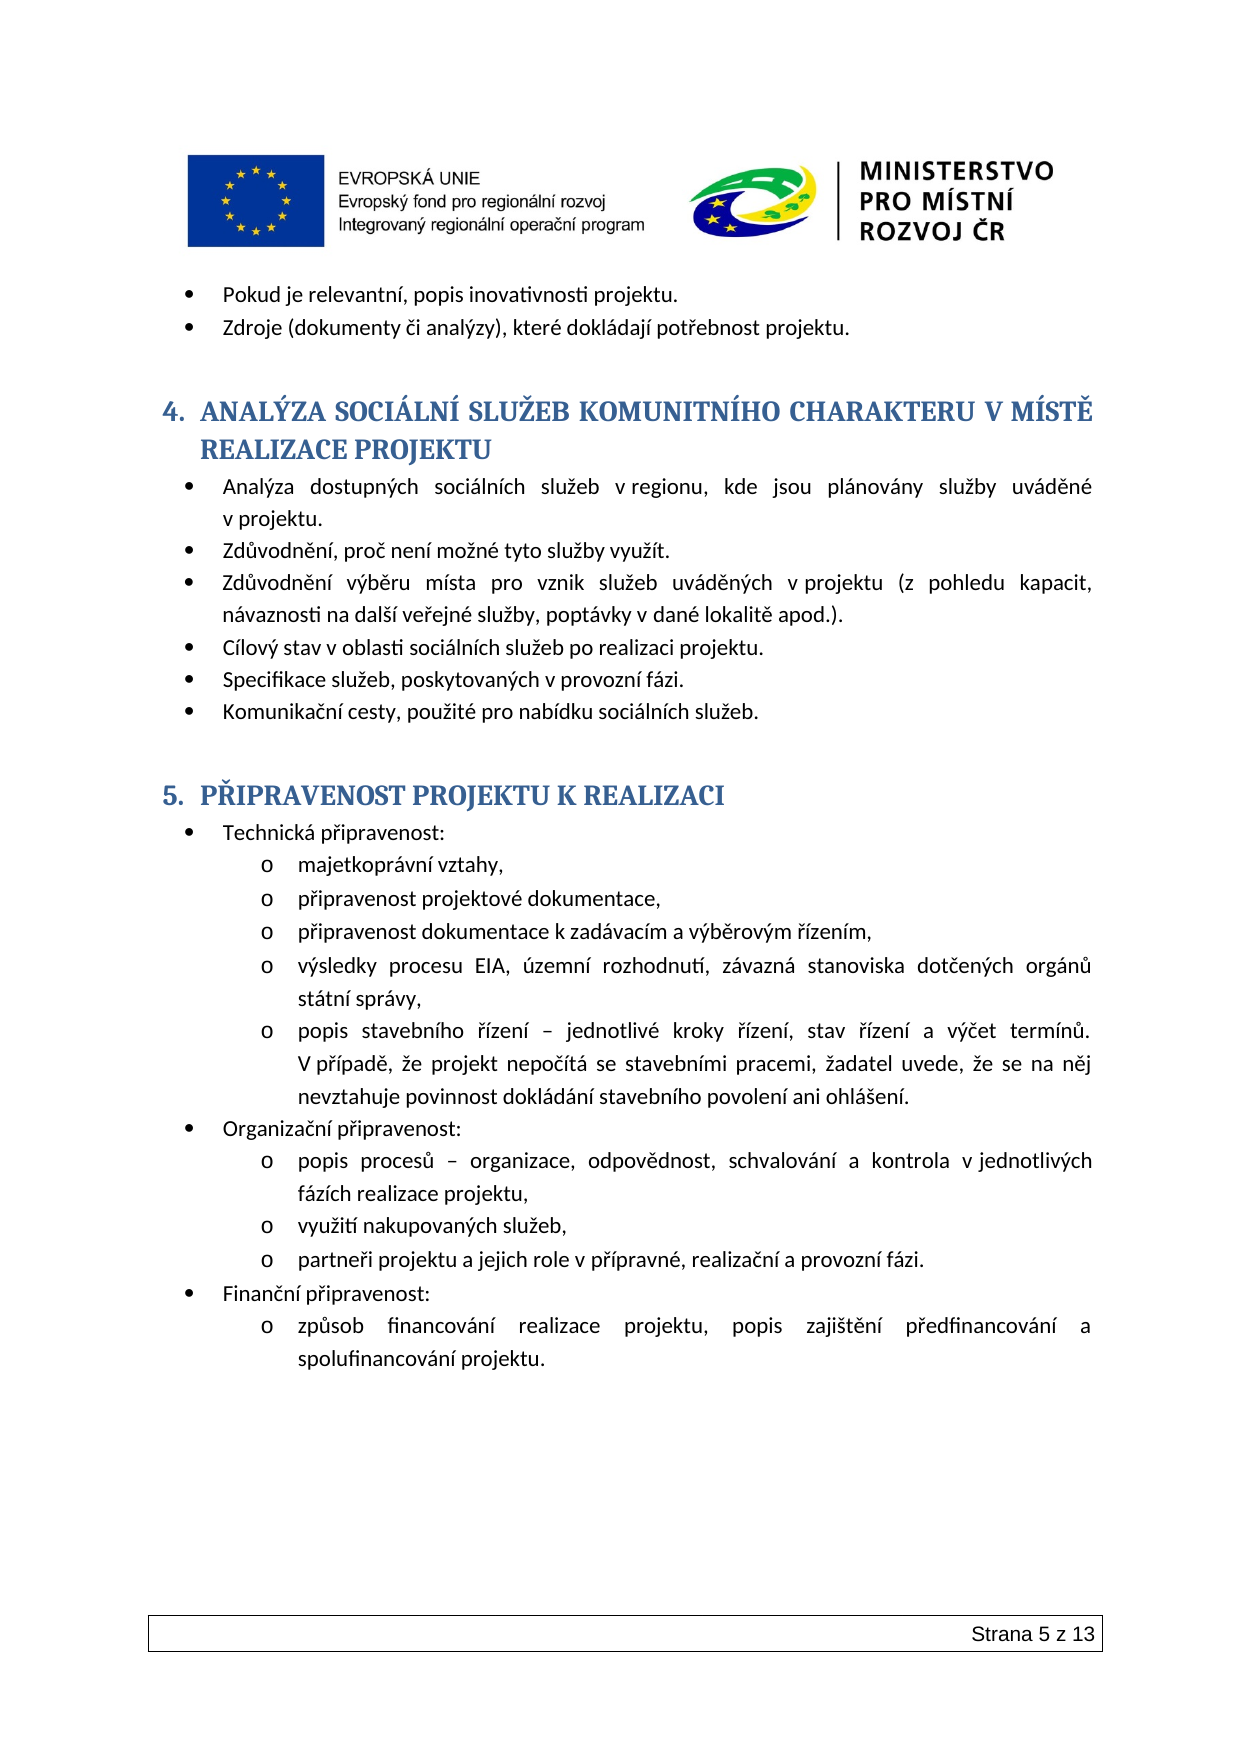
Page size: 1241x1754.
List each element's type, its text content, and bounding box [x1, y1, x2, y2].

list využití nakupovaných služeb, [260, 1212, 1093, 1241]
list popis stavebního řízení – jednotlivé kroky řízení, stav řízení a výčet termínů. V případě, že projekt nepočítá se stavebními pracemi, žadatel uvede, že se na něj nevztahuje povinnost dokládání stavebního povolení ani ohlášení. [260, 1016, 1093, 1110]
list Zdůvodnění výběru místa pro vznik služeb uváděných v projektu (z pohledu kapacit, návaznosti na další veřejné služby, poptávky v dané lokalitě apod.). [185, 568, 1093, 629]
list Technická připravenost: [185, 818, 1093, 846]
list připravenost projektové dokumentace, [260, 884, 1093, 913]
list Cílový stav v oblasti sociálních služeb po realizaci projektu. [185, 633, 1093, 661]
list Analýza dostupných sociálních služeb v regionu, kde jsou plánovány služby uváděné v projektu. [185, 472, 1093, 532]
list Finanční připravenost: [185, 1279, 1093, 1307]
list výsledky procesu EIA, územní rozhodnutí, závazná stanoviska dotčených orgánů státní správy, [260, 951, 1093, 1012]
subtitle Analýza sociální služeb komunitního charakteru v místě realizace projektu [162, 395, 1093, 467]
list způsob financování realizace projektu, popis zajištění předfinancování a spolufinancování projektu. [260, 1311, 1093, 1372]
list Zdroje (dokumenty či analýzy), které dokládají potřebnost projektu. [185, 313, 1093, 341]
list Specifikace služeb, poskytovaných v provozní fázi. [185, 665, 1093, 693]
list Organizační připravenost: [185, 1114, 1093, 1142]
list partneři projektu a jejich role v přípravné, realizační a provozní fázi. [260, 1245, 1093, 1274]
subtitle Připravenost projektu k realizaci [162, 779, 1093, 813]
list Zdůvodnění, proč není možné tyto služby využít. [185, 536, 1093, 564]
list popis procesů – organizace, odpovědnost, schvalování a kontrola v jednotlivých fázích realizace projektu, [260, 1146, 1093, 1207]
list Komunikační cesty, použité pro nabídku sociálních služeb. [185, 697, 1093, 725]
list majetkoprávní vztahy, [260, 850, 1093, 879]
list připravenost dokumentace k zadávacím a výběrovým řízením, [260, 917, 1093, 946]
picture [157, 123, 1083, 277]
